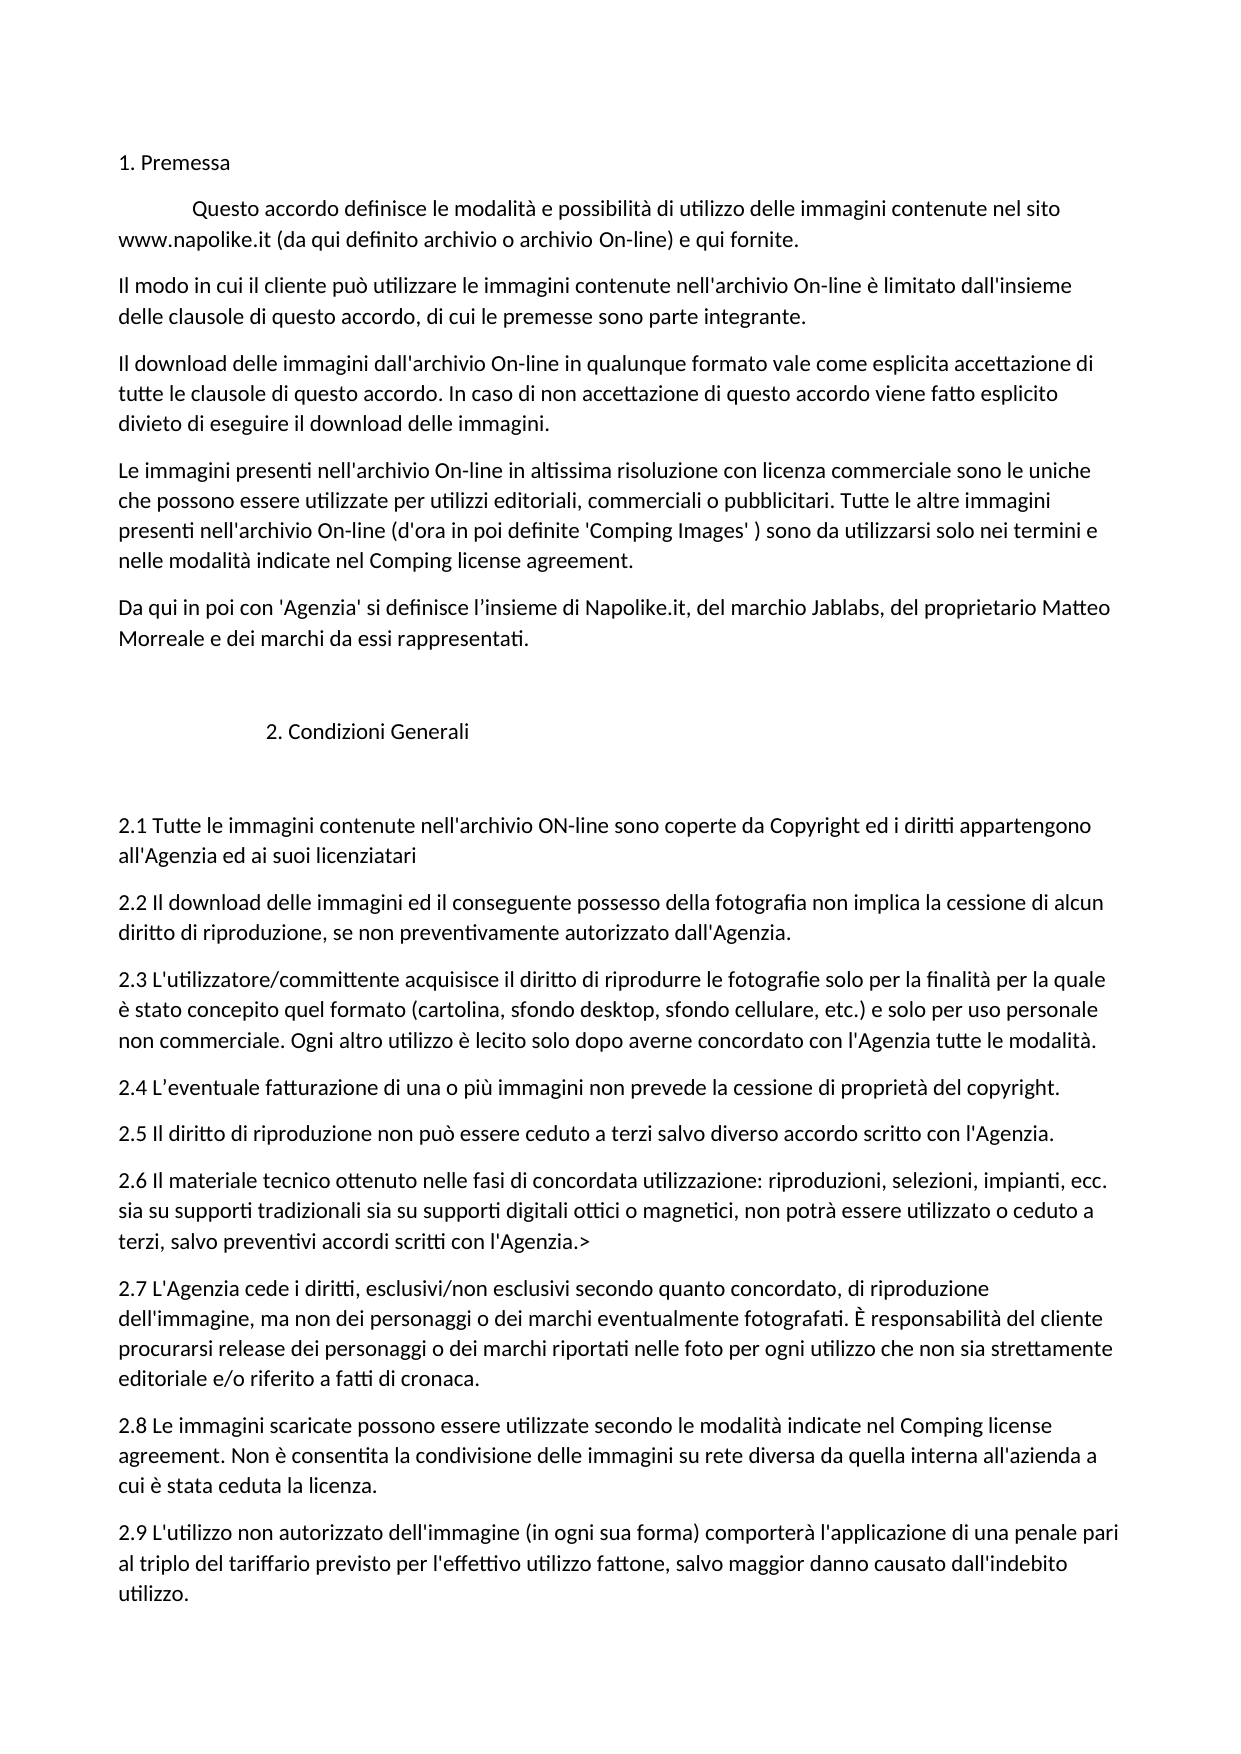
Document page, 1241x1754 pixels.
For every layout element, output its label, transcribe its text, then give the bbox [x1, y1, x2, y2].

text Questo accordo definisce le modalità e possibilità di utilizzo delle immagini contenute nel sito www.napolike.it (da qui definito archivio o archivio On-line) e qui fornite. [118, 194, 1122, 253]
text Il modo in cui il cliente può utilizzare le immagini contenute nell'archivio On-line è limitato dall'insieme delle clausole di questo accordo, di cui le premesse sono parte integrante. [118, 272, 1122, 330]
text 1. Premessa [118, 148, 1122, 176]
text Le immagini presenti nell'archivio On-line in altissima risoluzione con licenza commerciale sono le uniche che possono essere utilizzate per utilizzi editoriali, commerciali o pubblicitari. Tutte le altre immagini presenti nell'archivio On-line (d'ora in poi definite 'Comping Images' ) sono da utilizzarsi solo nei termini e nelle modalità indicate nel Comping license agreement. [118, 456, 1122, 574]
text 2.3 L'utilizzatore/committente acquisisce il diritto di riprodurre le fotografie solo per la finalità per la quale è stato concepito quel formato (cartolina, sfondo desktop, sfondo cellulare, etc.) e solo per uso personale non commerciale. Ogni altro utilizzo è lecito solo dopo averne concordato con l'Agenzia tutte le modalità. [118, 965, 1122, 1054]
text 2.6 Il materiale tecnico ottenuto nelle fasi di concordata utilizzazione: riproduzioni, selezioni, impianti, ecc. sia su supporti tradizionali sia su supporti digitali ottici o magnetici, non potrà essere utilizzato o ceduto a terzi, salvo preventivi accordi scritti con l'Agenzia.> [118, 1166, 1122, 1255]
text Da qui in poi con 'Agenzia' si definisce l’insieme di Napolike.it, del marchio Jablabs, del proprietario Matteo Morreale e dei marchi da essi rappresentati. [118, 593, 1122, 652]
text 2.4 L’eventuale fatturazione di una o più immagini non prevede la cessione di proprietà del copyright. [118, 1073, 1122, 1101]
text 2.8 Le immagini scaricate possono essere utilizzate secondo le modalità indicate nel Comping license agreement. Non è consentita la condivisione delle immagini su rete diversa da quella interna all'azienda a cui è stata ceduta la licenza. [118, 1411, 1122, 1499]
text Il download delle immagini dall'archivio On-line in qualunque formato vale come esplicita accettazione di tutte le clausole di questo accordo. In caso di non accettazione di questo accordo viene fatto esplicito divieto di eseguire il download delle immagini. [118, 349, 1122, 437]
text 2.1 Tutte le immagini contenute nell'archivio ON-line sono coperte da Copyright ed i diritti appartengono all'Agenzia ed ai suoi licenziatari [118, 811, 1122, 869]
text 2.7 L'Agenzia cede i diritti, esclusivi/non esclusivi secondo quanto concordato, di riproduzione dell'immagine, ma non dei personaggi o dei marchi eventualmente fotografati. È responsabilità del cliente procurarsi release dei personaggi o dei marchi riportati nelle foto per ogni utilizzo che non sia strettamente editoriale e/o riferito a fatti di cronaca. [118, 1274, 1122, 1392]
text 2. Condizioni Generali [118, 717, 1122, 745]
text 2.9 L'utilizzo non autorizzato dell'immagine (in ogni sua forma) comporterà l'applicazione di una penale pari al triplo del tariffario previsto per l'effettivo utilizzo fattone, salvo maggior danno causato dall'indebito utilizzo. [118, 1518, 1122, 1607]
text 2.5 Il diritto di riproduzione non può essere ceduto a terzi salvo diverso accordo scritto con l'Agenzia. [118, 1119, 1122, 1147]
text 2.2 Il download delle immagini ed il conseguente possesso della fotografia non implica la cessione di alcun diritto di riproduzione, se non preventivamente autorizzato dall'Agenzia. [118, 888, 1122, 946]
